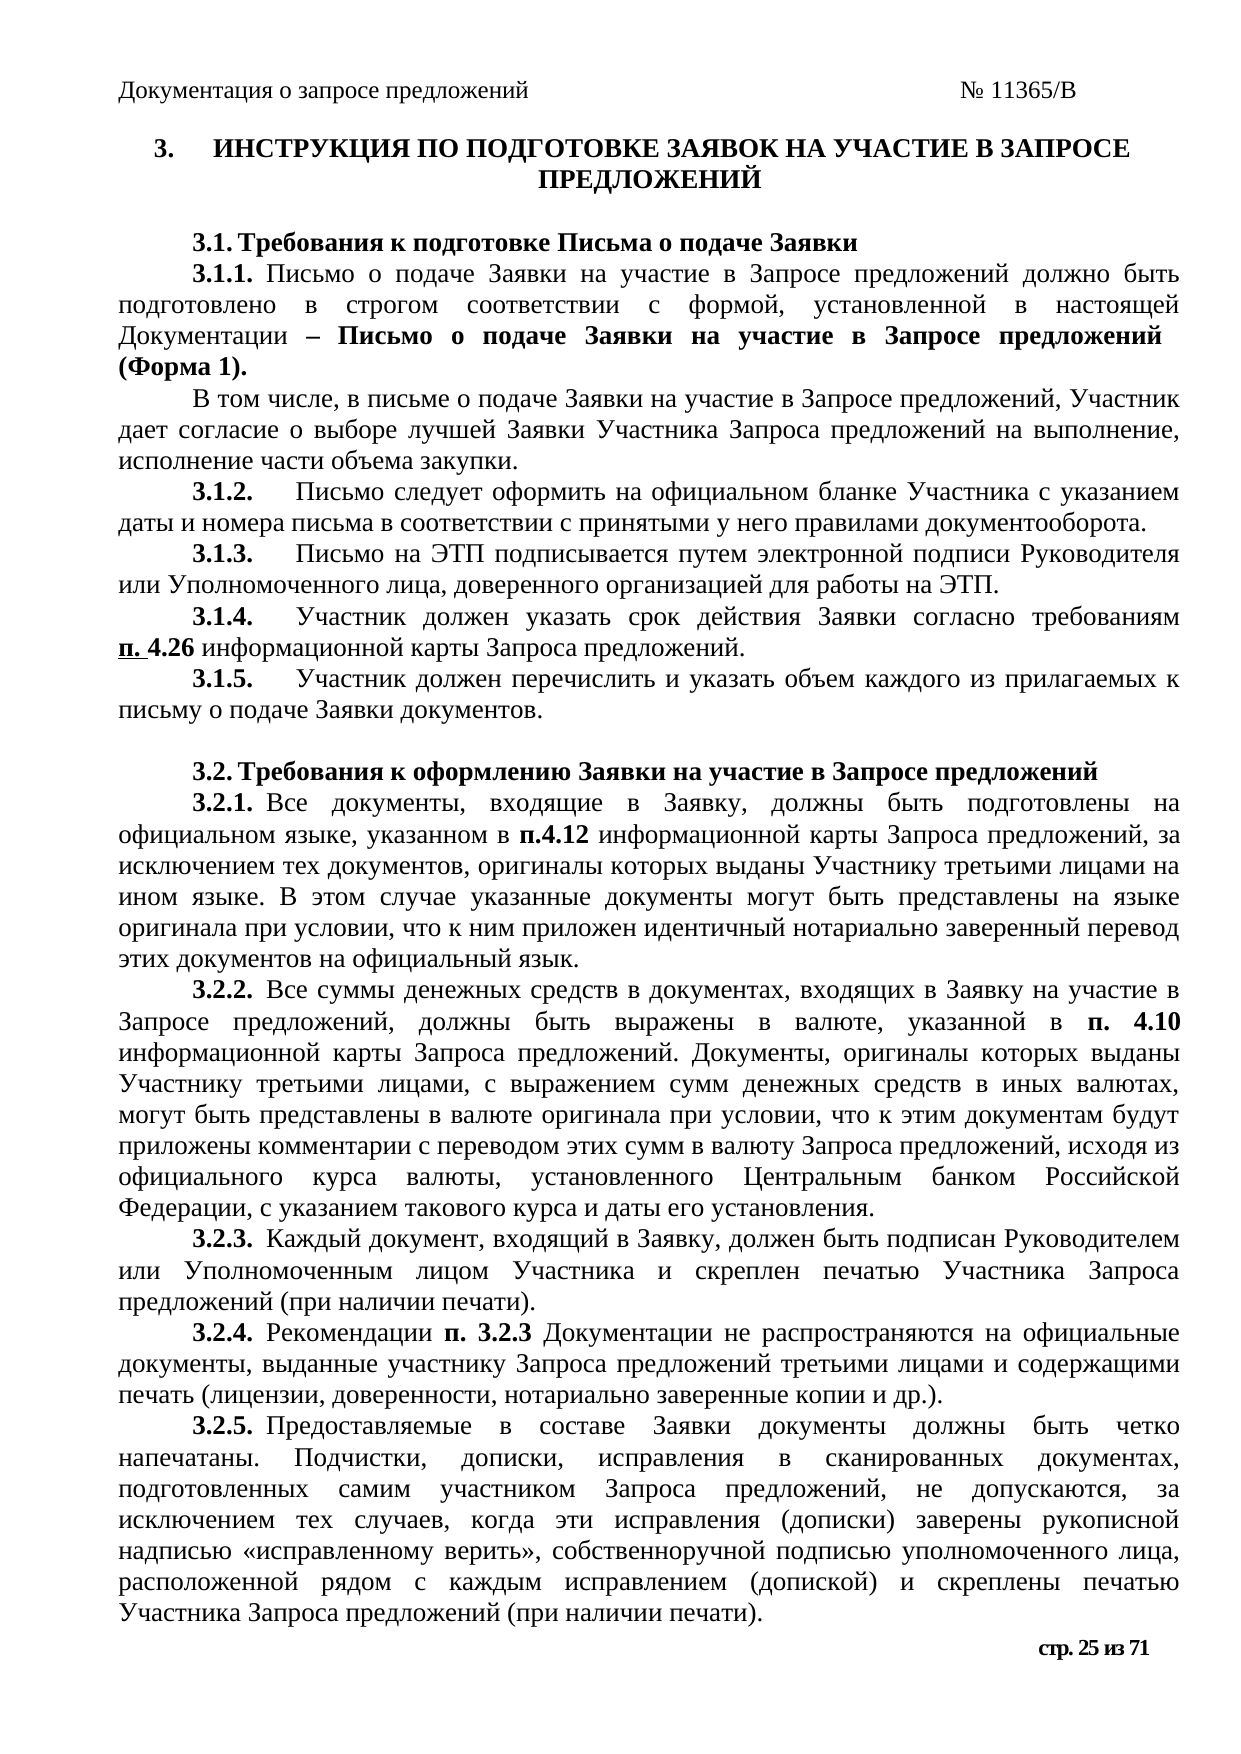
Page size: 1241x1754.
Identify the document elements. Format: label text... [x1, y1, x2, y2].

list Письмо следует оформить на официальном бланке Участника с указанием даты и номера письма в соответствии с принятыми у него правилами документооборота. [118, 475, 1181, 537]
list Письмо о подаче Заявки на участие в Запросе предложений должно быть подготовлено в строгом соответствии с формой, установленной в настоящей Документации – Письмо о подаче Заявки на участие в Запросе предложений (Форма 1). [118, 257, 1181, 382]
list Каждый документ, входящий в Заявку, должен быть подписан Руководителем или Уполномоченным лицом Участника и скреплен печатью Участника Запроса предложений (при наличии печати). [118, 1223, 1181, 1316]
list Предоставляемые в составе Заявки документы должны быть четко напечатаны. Подчистки, дописки, исправления в сканированных документах, подготовленных самим участником Запроса предложений, не допускаются, за исключением тех случаев, когда эти исправления (дописки) заверены рукописной надписью «исправленному верить», собственноручной подписью уполномоченного лица, расположенной рядом с каждым исправлением (допиской) и скреплены печатью Участника Запроса предложений (при наличии печати). [118, 1409, 1181, 1627]
list Участник должен перечислить и указать объем каждого из прилагаемых к письму о подаче Заявки документов. [118, 662, 1181, 724]
subtitle Требования к оформлению Заявки на участие в Запросе предложений [118, 755, 1181, 787]
list ИНСТРУКЦИЯ ПО ПОДГОТОВКЕ ЗАЯВОК НА УЧАСТИЕ В ЗАПРОСЕ ПРЕДЛОЖЕНИЙ [103, 132, 1181, 195]
list Все суммы денежных средств в документах, входящих в Заявку на участие в Запросе предложений, должны быть выражены в валюте, указанной в п. 4.10 информационной карты Запроса предложений. Документы, оригиналы которых выданы Участнику третьими лицами, с выражением сумм денежных средств в иных валютах, могут быть представлены в валюте оригинала при условии, что к этим документам будут приложены комментарии с переводом этих сумм в валюту Запроса предложений, исходя из официального курса валюты, установленного Центральным банком Российской Федерации, с указанием такового курса и даты его установления. [118, 973, 1181, 1223]
subtitle Требования к подготовке Письма о подаче Заявки [118, 226, 1181, 257]
text В том числе, в письме о подаче Заявки на участие в Запросе предложений, Участник дает согласие о выборе лучшей Заявки Участника Запроса предложений на выполнение, исполнение части объема закупки. [118, 382, 1181, 475]
list Письмо на ЭТП подписывается путем электронной подписи Руководителя или Уполномоченного лица, доверенного организацией для работы на ЭТП. [118, 537, 1181, 600]
list Рекомендации п. 3.2.3 Документации не распространяются на официальные документы, выданные участнику Запроса предложений третьими лицами и содержащими печать (лицензии, доверенности, нотариально заверенные копии и др.). [118, 1316, 1181, 1409]
list Участник должен указать срок действия Заявки согласно требованиям п. 4.26 информационной карты Запроса предложений. [118, 600, 1181, 662]
list Все документы, входящие в Заявку, должны быть подготовлены на официальном языке, указанном в п.4.12 информационной карты Запроса предложений, за исключением тех документов, оригиналы которых выданы Участнику третьими лицами на ином языке. В этом случае указанные документы могут быть представлены на языке оригинала при условии, что к ним приложен идентичный нотариально заверенный перевод этих документов на официальный язык. [118, 787, 1181, 973]
